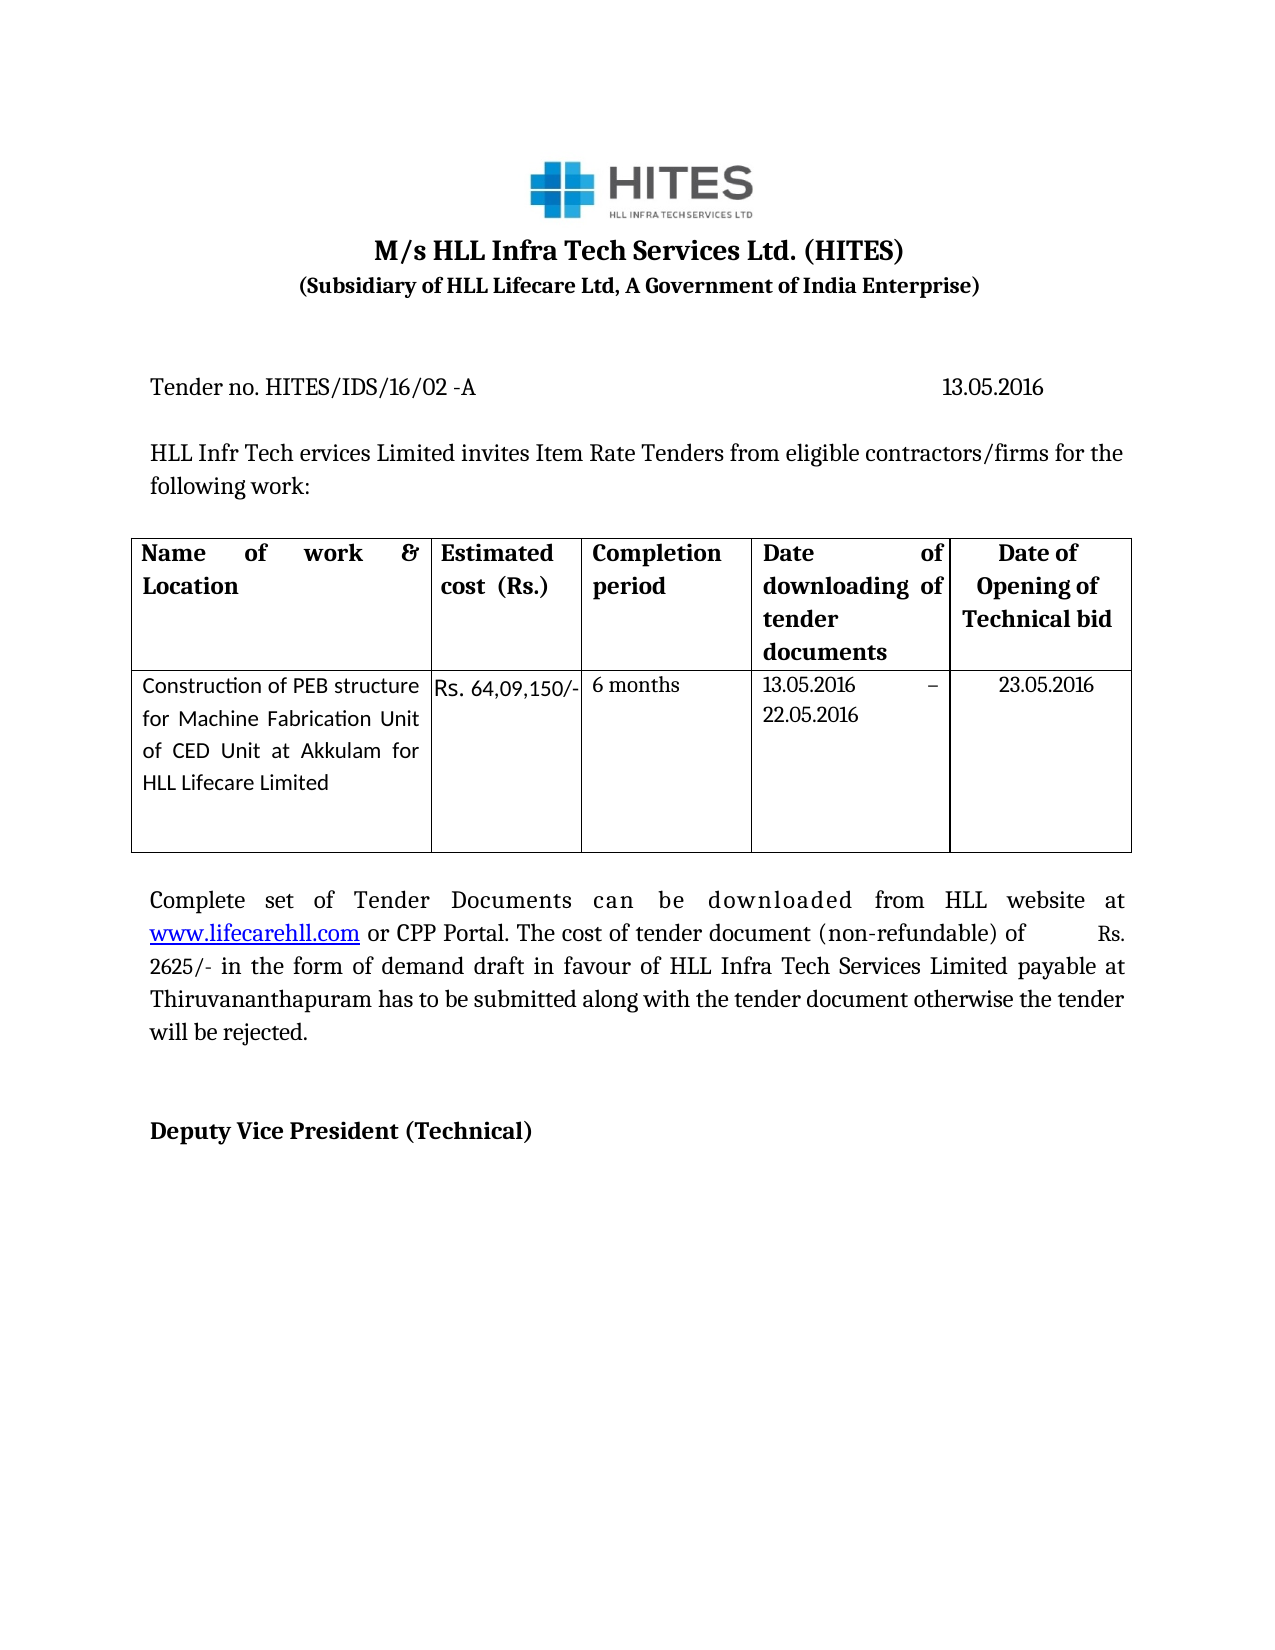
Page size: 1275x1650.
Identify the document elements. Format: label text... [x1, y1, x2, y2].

text (Subsidiary of HLL Lifecare Ltd, A Government of India Enterprise) [150, 272, 1129, 299]
table_cell Construction of PEB structure for Machine Fabrication Unit of CED Unit at Akkulam for HLL Lifecare Limited [132, 671, 431, 852]
table_cell 6 months [582, 671, 751, 852]
text M/s HLL Infra Tech Services Ltd. (HITES) [150, 234, 1129, 267]
table_cell 23.05.2016 [951, 671, 1131, 852]
table_header Date of downloading of tender documents [752, 539, 949, 670]
text Complete set of Tender Documents can be downloaded from HLL website at www.lifecarehll.com or CPP Portal. The cost of tender document (non-refundable) of Rs. 2625/- in the form of demand draft in favour of HLL Infra Tech Services Limited payable at Thiruvananthapuram has to be submitted along with the tender document otherwise the tender will be rejected. [150, 886, 1125, 1047]
picture [507, 150, 772, 230]
table_header Date of Opening of Technical bid [951, 539, 1131, 670]
table_header Completion period [582, 539, 751, 670]
table_header Estimated cost (Rs.) [432, 539, 581, 670]
table_cell 13.05.2016 – 22.05.2016 [752, 671, 949, 852]
text Tender no. HITES/IDS/16/02 -A 13.05.2016 [150, 373, 1125, 401]
text Deputy Vice President (Technical) [150, 1117, 1125, 1146]
table_cell Rs. 64,09,150/- [432, 671, 581, 852]
text HLL Infr Tech ervices Limited invites Item Rate Tenders from eligible contractors/firms for the following work: [150, 439, 1125, 500]
table_header Name of work & Location [132, 539, 431, 670]
